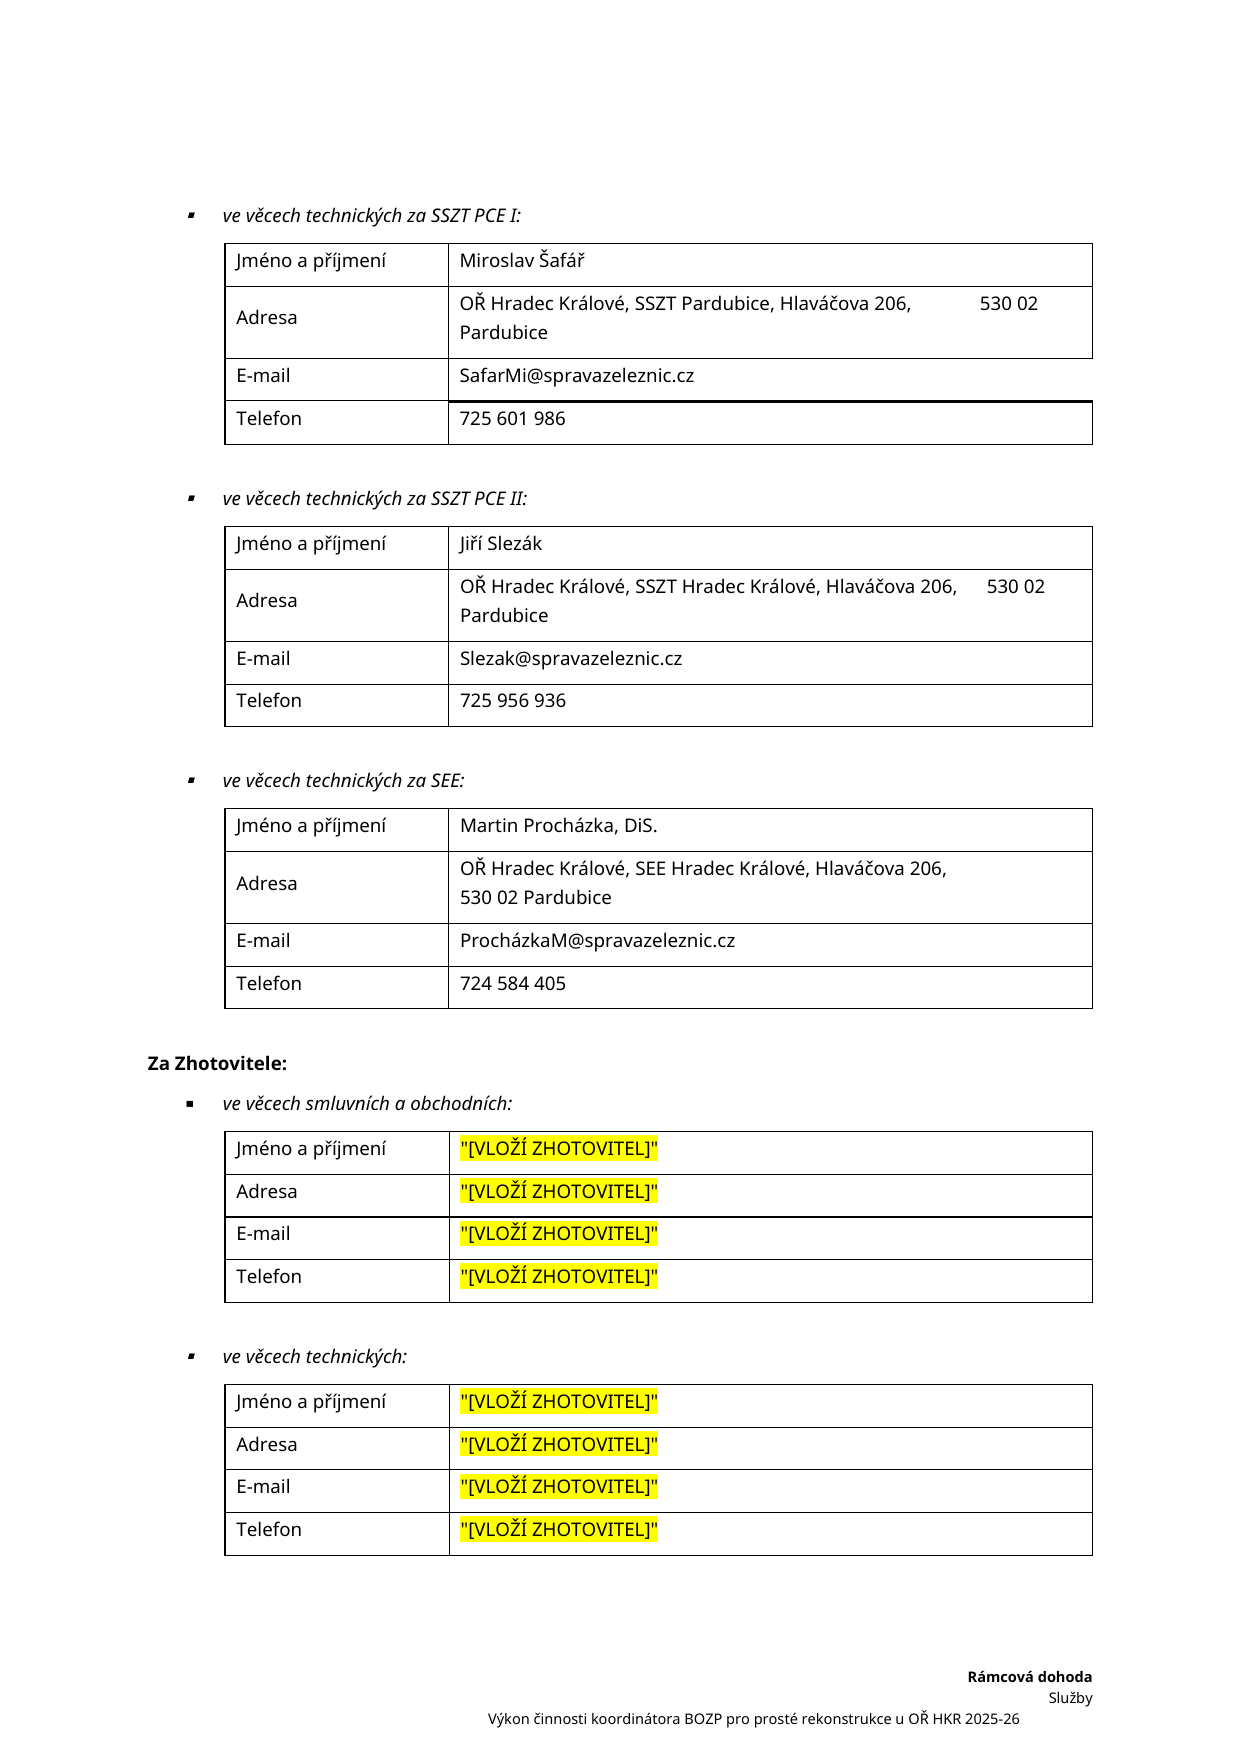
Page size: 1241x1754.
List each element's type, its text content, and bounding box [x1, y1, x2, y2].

table_cell Slezak@spravazeleznic.cz [449, 642, 1092, 683]
table_header Jméno a příjmení [226, 809, 448, 851]
table_header Jméno a příjmení [226, 527, 448, 569]
table_cell "[VLOŽÍ ZHOTOVITEL]" [450, 1470, 1092, 1512]
list ve věcech technických: [185, 1343, 1093, 1369]
table_cell "[VLOŽÍ ZHOTOVITEL]" [450, 1428, 1092, 1469]
table_cell ProcházkaM@spravazeleznic.cz [449, 924, 1092, 966]
table_header "[VLOŽÍ ZHOTOVITEL]" [450, 1132, 1092, 1174]
table_cell Adresa [226, 287, 448, 358]
text Za Zhotovitele: [148, 1050, 1093, 1075]
table_cell OŘ Hradec Králové, SSZT Hradec Králové, Hlaváčova 206, 530 02 Pardubice [449, 570, 1092, 641]
table_cell Telefon [226, 685, 448, 726]
table_cell 724 584 405 [449, 967, 1092, 1008]
table_header Miroslav Šafář [449, 244, 1092, 286]
table_header Jméno a příjmení [226, 244, 448, 286]
table_cell E-mail [226, 1218, 449, 1259]
table_cell "[VLOŽÍ ZHOTOVITEL]" [450, 1260, 1092, 1302]
list ve věcech technických za SEE: [185, 768, 1093, 793]
table_cell Telefon [226, 401, 448, 444]
table_cell OŘ Hradec Králové, SSZT Pardubice, Hlaváčova 206, 530 02 Pardubice [449, 287, 1092, 358]
table_cell E-mail [226, 924, 448, 966]
table_header Jiří Slezák [449, 527, 1092, 569]
table_cell 725 601 986 [449, 403, 1092, 444]
table_cell "[VLOŽÍ ZHOTOVITEL]" [450, 1513, 1092, 1555]
list ve věcech smluvních a obchodních: [185, 1090, 1093, 1116]
table_cell Adresa [226, 1175, 449, 1216]
table_cell "[VLOŽÍ ZHOTOVITEL]" [450, 1175, 1092, 1216]
table_header "[VLOŽÍ ZHOTOVITEL]" [450, 1385, 1092, 1427]
table_cell Adresa [226, 570, 448, 641]
list ve věcech technických za SSZT PCE I: [185, 203, 1093, 228]
table_cell "[VLOŽÍ ZHOTOVITEL]" [450, 1218, 1092, 1259]
table_header Jméno a příjmení [226, 1385, 449, 1427]
table_header Martin Procházka, DiS. [449, 809, 1092, 851]
table_cell Telefon [226, 967, 448, 1008]
table_cell Telefon [226, 1513, 449, 1555]
table_cell Adresa [226, 1428, 449, 1469]
table_header Jméno a příjmení [226, 1132, 449, 1174]
list ve věcech technických za SSZT PCE II: [185, 486, 1093, 511]
table_cell E-mail [226, 1470, 449, 1512]
table_cell Telefon [226, 1260, 449, 1302]
table_cell E-mail [226, 642, 448, 683]
table_cell SafarMi@spravazeleznic.cz [449, 359, 1092, 400]
table_cell 725 956 936 [449, 685, 1092, 726]
table_cell E-mail [226, 359, 448, 400]
table_cell OŘ Hradec Králové, SEE Hradec Králové, Hlaváčova 206, 530 02 Pardubice [449, 852, 1092, 923]
table_cell Adresa [226, 852, 448, 923]
